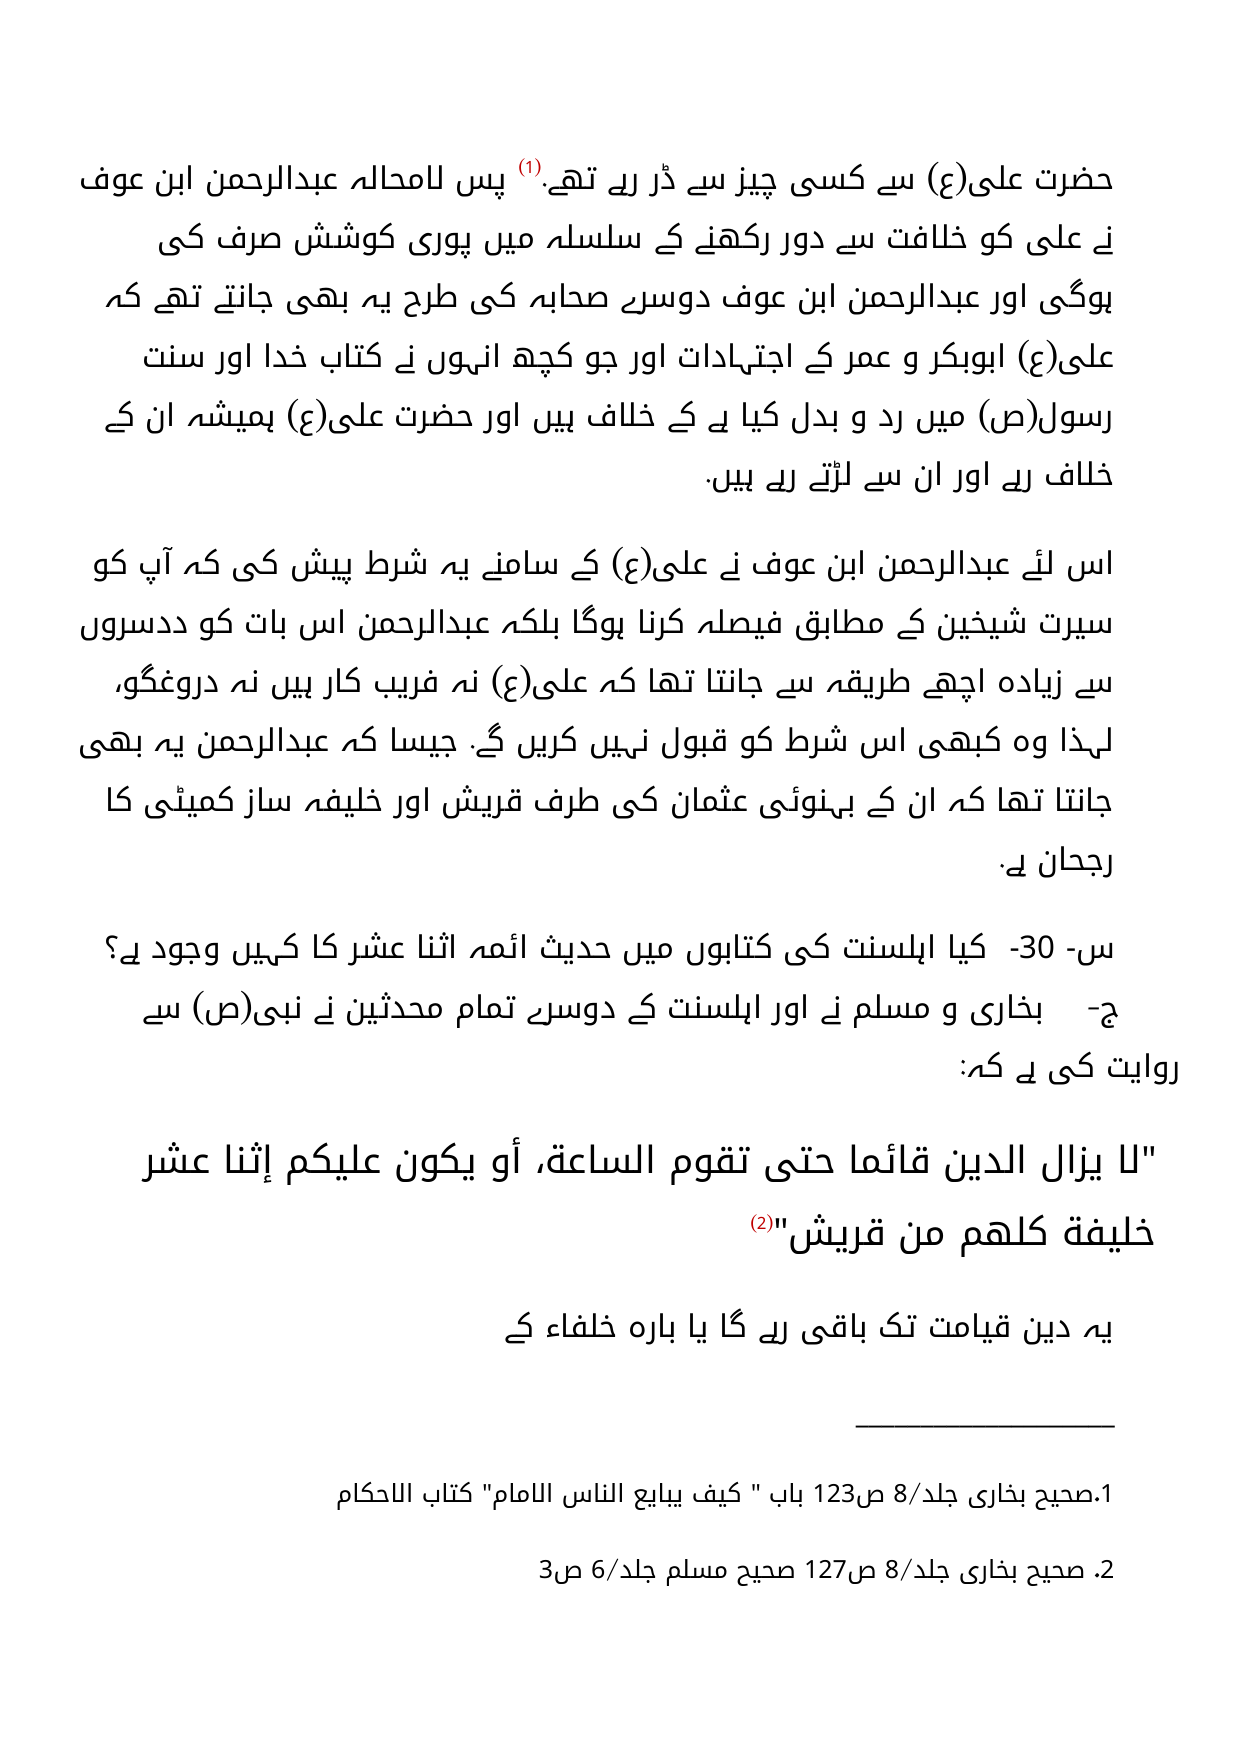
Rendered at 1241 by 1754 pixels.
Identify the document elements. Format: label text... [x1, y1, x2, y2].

text اس لئے عبدالرحمن ابن عوف نے علی(ع) کے سامنے یہ شرط پیش کی کہ آپ کو سیرت شیخین کے مطابق فیصلہ کرنا ہوگا بلکہ عبدالرحمن اس بات کو ددسروں سے زیادہ اچھے طریقہ سے جانتا تھا کہ علی(ع) نہ فریب کار ہیں نہ دروغگو، لہذا وہ کبھی اس شرط کو قبول نہیں کریں گے. جیسا کہ عبدالرحمن یہ بھی جانتا تھا کہ ان کے بہنوئی عثمان کی طرف قریش اور خلیفہ ساز کمیٹی کا رجحان ہے. [72, 534, 1114, 889]
text 2. صحیح بخاری جلد/8 ص127 صحیح مسلم جلد/6 ص3 [72, 1547, 1114, 1594]
text ____________________ [72, 1386, 1114, 1441]
text 1.صحیح بخاری جلد/8 ص123 باب " کیف یبایع الناس الامام" کتاب الاحکام [72, 1470, 1114, 1517]
text یہ دین قیامت تک باقی رہے گا یا بارہ خلفاء کے [72, 1297, 1114, 1356]
text حضرت علی(ع) سے کسی چیز سے ڈر رہے تھے.(1) پس لامحالہ عبدالرحمن ابن عوف نے علی کو خلافت سے دور رکھنے کے سلسلہ میں پوری کوشش صرف کی ہوگی اور عبدالرحمن ابن عوف دوسرے صحابہ کی طرح یہ بھی جانتے تھے کہ علی(ع) ابوبکر و عمر کے اجتہادات اور جو کچھ انہوں نے کتاب خدا اور سنت رسول(ص) میں رد و بدل کیا ہے کے خلاف ہیں اور حضرت علی(ع) ہمیشہ ان کے خلاف رہے اور ان سے لڑتے رہے ہیں. [72, 149, 1114, 505]
text س- 30- کیا اہلسنت کی کتابوں میں حدیث ائمہ اثنا عشر کا کہیں وجود ہے؟ [72, 919, 1114, 978]
text ج- بخاری و مسلم نے اور اہلسنت کے دوسرے تمام محدثین نے نبی(ص) سے روایت کی ہے کہ: [60, 978, 1180, 1097]
text "لا يزال‏ الدين‏ قائما حتى تقوم الساعة، أو يكون عليكم إثنا عشر خليفة كلهم من قريش"(2) [84, 1126, 1157, 1268]
